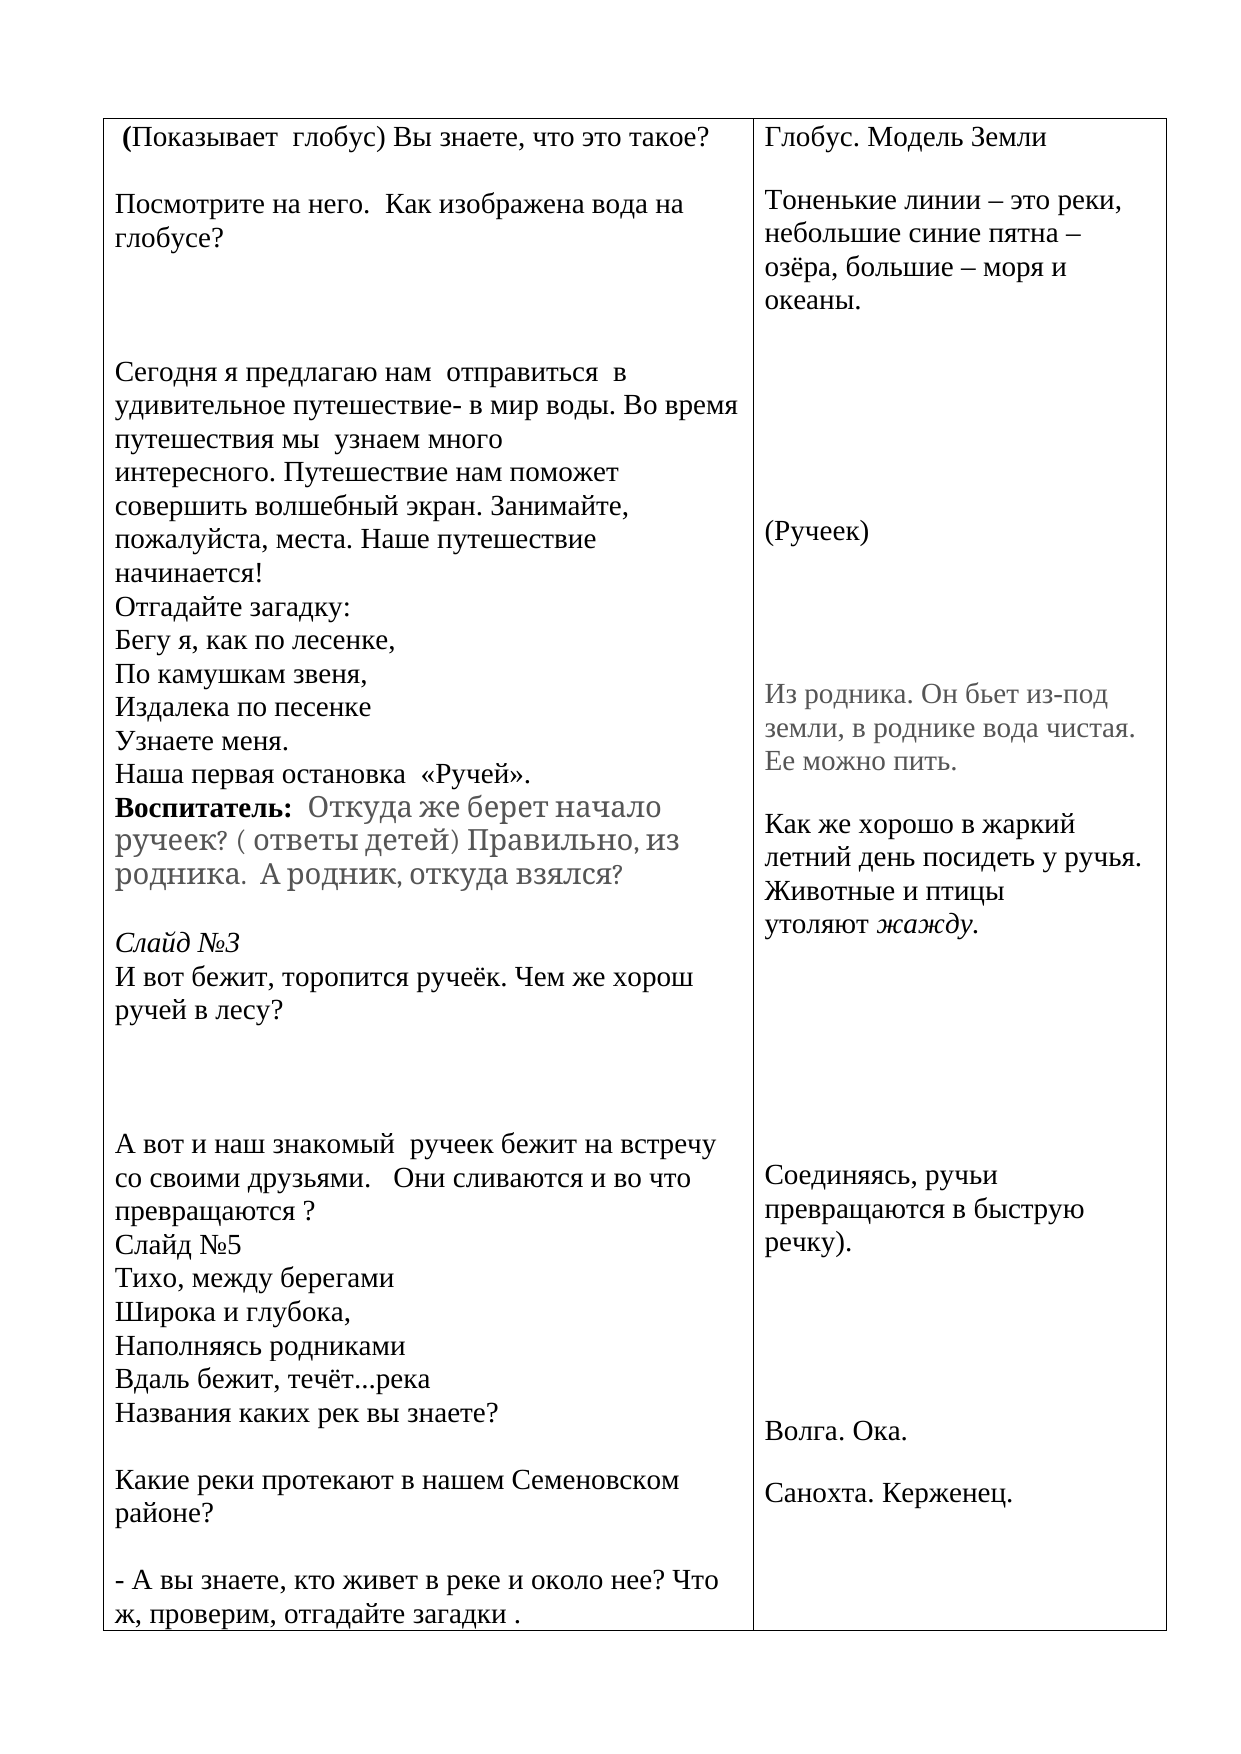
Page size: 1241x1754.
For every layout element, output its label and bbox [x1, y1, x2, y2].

table_header [754, 119, 1166, 1629]
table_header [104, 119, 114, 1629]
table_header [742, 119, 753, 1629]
